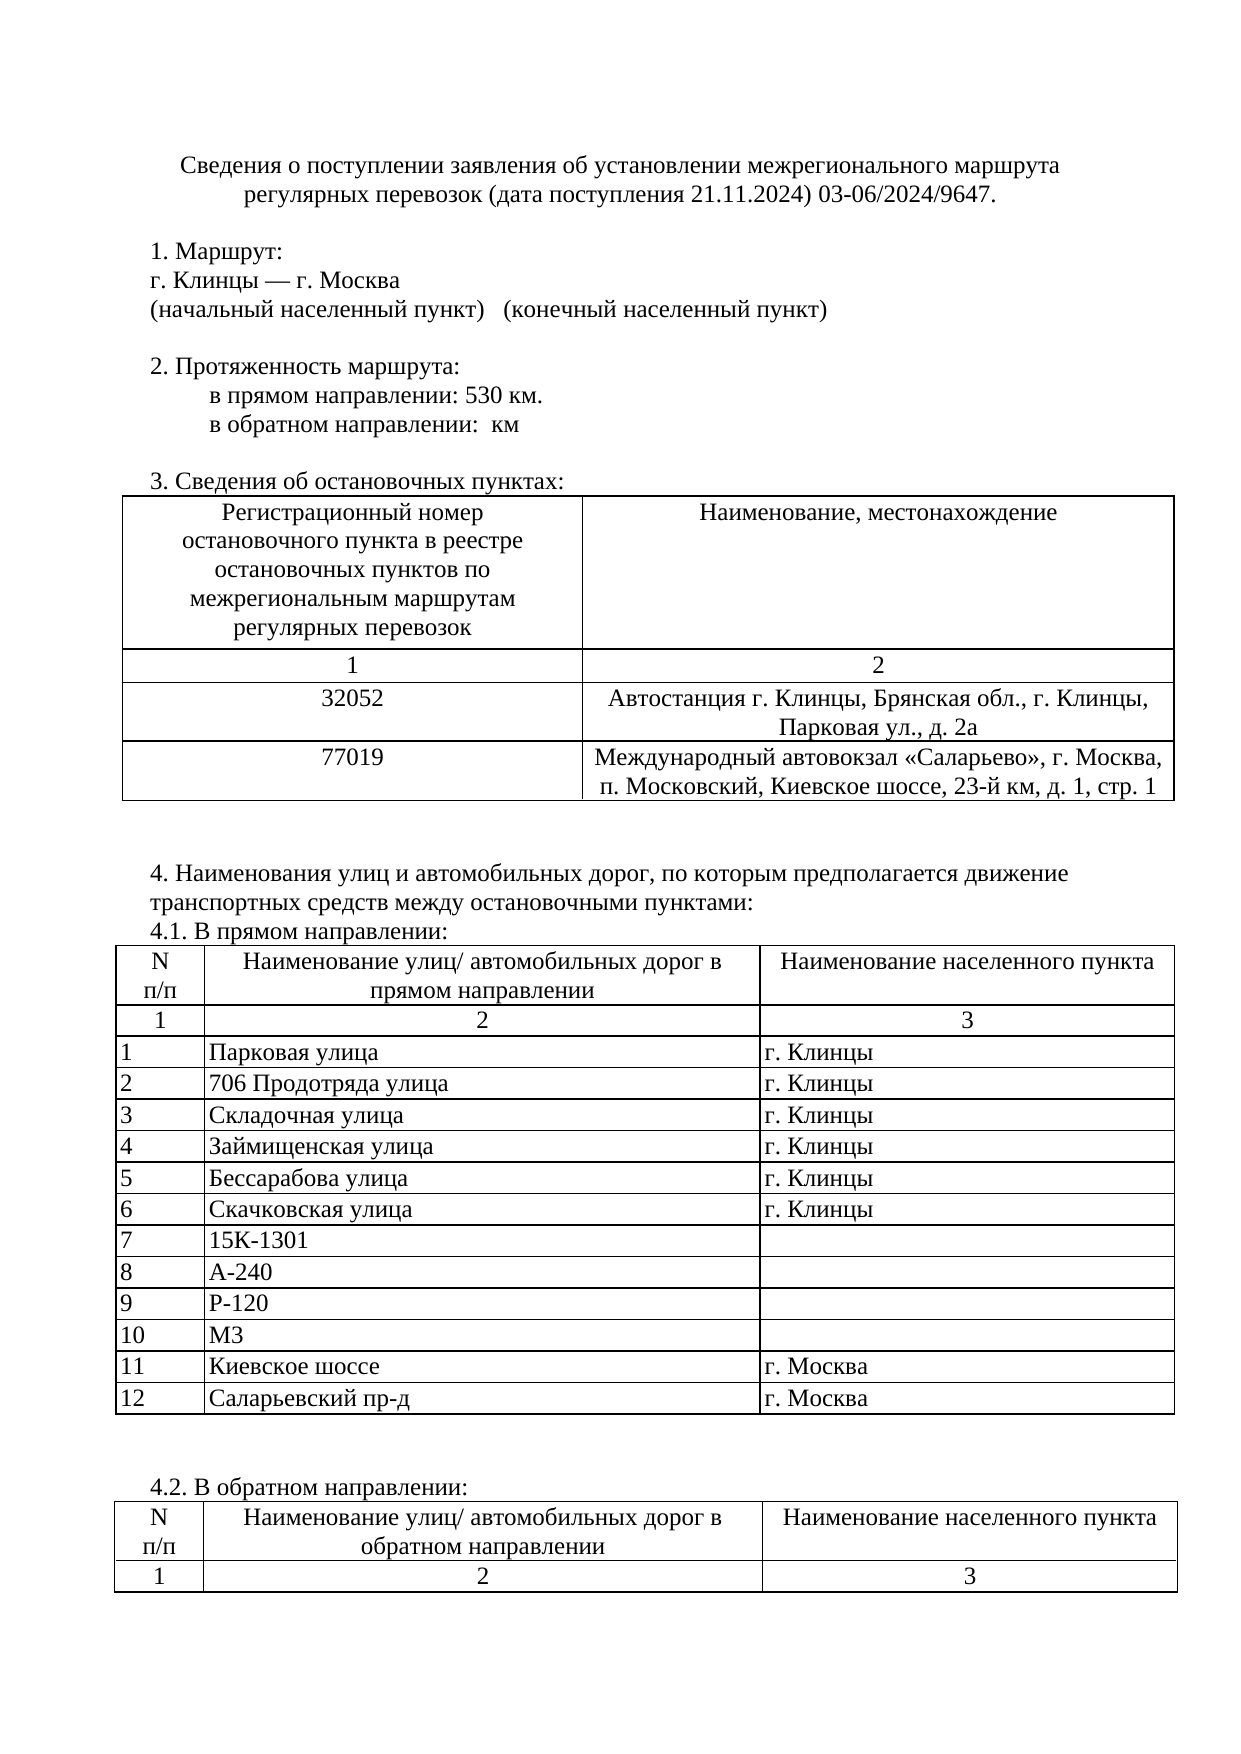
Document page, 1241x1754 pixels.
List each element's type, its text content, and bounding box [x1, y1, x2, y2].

table_cell 3 [761, 1006, 1174, 1035]
table_cell 7 [117, 1226, 204, 1256]
table_cell М3 [205, 1320, 759, 1350]
table_header Наименование улиц/ автомобильных дорог в прямом направлении [205, 946, 759, 1004]
table_cell 77019 [123, 742, 582, 799]
table_cell г. Клинцы [761, 1100, 1174, 1130]
table_cell г. Москва [761, 1383, 1174, 1413]
table_cell 11 [117, 1352, 204, 1381]
table_header Наименование, местонахождение [583, 497, 1173, 648]
table_cell Скачковская улица [205, 1194, 759, 1224]
table_cell 15К-1301 [205, 1226, 759, 1256]
table_cell Киевское шоссе [205, 1352, 759, 1381]
text 4. Наименования улиц и автомобильных дорог, по которым предполагается движение транспортных средств между остановочными пунктами: [150, 858, 1090, 916]
table_header Наименование улиц/ автомобильных дорог в обратном направлении [204, 1502, 762, 1560]
table_cell 2 [117, 1068, 204, 1098]
table_cell Саларьевский пр-д [205, 1383, 759, 1413]
table_cell 1 [117, 1006, 204, 1035]
table_cell 706 Продотряда улица [205, 1068, 759, 1098]
text (начальный населенный пункт) (конечный населенный пункт) [150, 294, 1090, 322]
table_cell 4 [117, 1131, 204, 1161]
table_cell г. Москва [761, 1352, 1174, 1381]
table_cell г. Клинцы [761, 1163, 1174, 1193]
table_cell 2 [583, 650, 1173, 681]
table_cell 10 [117, 1320, 204, 1350]
text в прямом направлении: 530 км. [150, 380, 1090, 409]
table_cell А-240 [205, 1257, 759, 1287]
text 2. Протяженность маршрута: [150, 351, 1090, 380]
text Сведения о поступлении заявления об установлении межрегионального маршрута регулярных перевозок (дата поступления 21.11.2024) 03-06/2024/9647. [150, 150, 1090, 207]
table_cell 8 [117, 1257, 204, 1287]
table_cell г. Клинцы [761, 1131, 1174, 1161]
table_cell 1 [117, 1037, 204, 1067]
table_cell 9 [117, 1289, 204, 1318]
table_header Регистрационный номер остановочного пункта в реестре остановочных пунктов по межрегиональным маршрутам регулярных перевозок [123, 497, 582, 648]
table_cell 5 [117, 1163, 204, 1193]
table_cell 1 [123, 650, 582, 681]
table_cell 3 [763, 1560, 1177, 1591]
table_cell Складочная улица [205, 1100, 759, 1130]
table_cell Р-120 [205, 1289, 759, 1318]
table_header N п/п [115, 1502, 203, 1560]
table_cell г. Клинцы [761, 1068, 1174, 1098]
table_cell [761, 1320, 1174, 1350]
text г. Клинцы — г. Москва [150, 265, 1090, 294]
table_cell [761, 1226, 1174, 1256]
table_header Наименование населенного пункта [763, 1502, 1177, 1560]
table_cell 32052 [123, 683, 582, 740]
table_cell [761, 1289, 1174, 1318]
table_cell 2 [204, 1561, 762, 1591]
table_cell 3 [117, 1100, 204, 1130]
text в обратном направлении: км [150, 409, 1090, 437]
table_cell Бессарабова улица [205, 1163, 759, 1193]
table_header N п/п [117, 946, 204, 1004]
text 3. Сведения об остановочных пунктах: [150, 466, 1090, 495]
table_cell 12 [117, 1383, 204, 1413]
table_cell Международный автовокзал «Саларьево», г. Москва, п. Московский, Киевское шоссе, 23-й км, д. 1, стр. 1 [583, 742, 1173, 799]
table_cell Парковая улица [205, 1037, 759, 1067]
text 1. Маршрут: [150, 236, 1090, 265]
table_cell 2 [205, 1006, 759, 1035]
table_cell г. Клинцы [761, 1194, 1174, 1224]
table_cell 6 [117, 1194, 204, 1224]
text 4.1. В прямом направлении: [150, 916, 1090, 945]
table_cell г. Клинцы [761, 1037, 1174, 1067]
table_cell Займищенская улица [205, 1131, 759, 1161]
text 4.2. В обратном направлении: [150, 1472, 1090, 1501]
table_cell Автостанция г. Клинцы, Брянская обл., г. Клинцы, Парковая ул., д. 2а [583, 683, 1173, 740]
table_cell [761, 1257, 1174, 1287]
table_header Наименование населенного пункта [761, 946, 1174, 1004]
table_cell 1 [115, 1561, 203, 1591]
